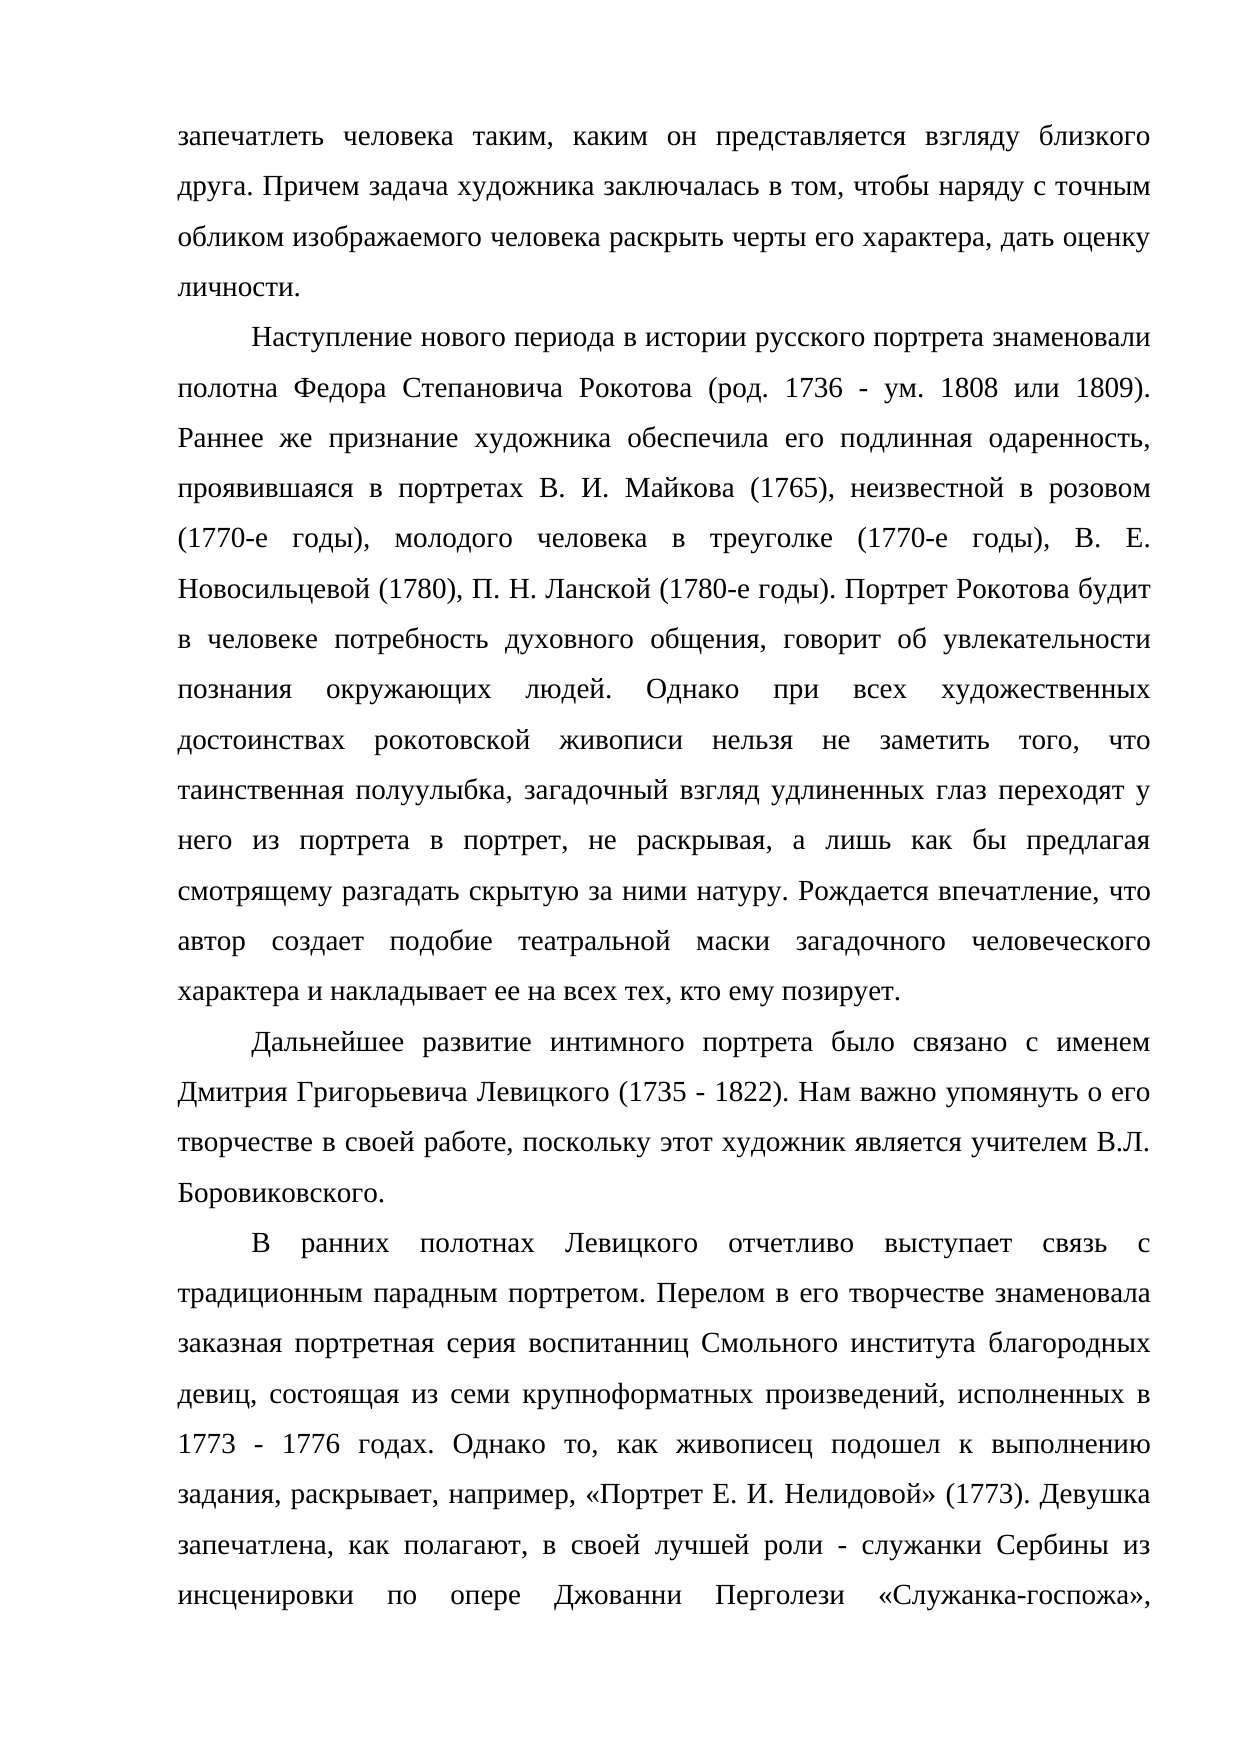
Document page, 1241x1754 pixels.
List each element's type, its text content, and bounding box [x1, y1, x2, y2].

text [177, 118, 1152, 303]
text Наступление нового периода в истории русского портрета знаменовали полотна Федора Степановича Рокотова (род. 1736 - ум. 1808 или 1809). Раннее же признание художника обеспечила его подлинная одаренность, проявившаяся в портретах В. И. Майкова (1765), неизвестной в розовом (1770-е годы), молодого человека в треуголке (1770-е годы), В. Е. Новосильцевой (1780), П. Н. Ланской (1780-е годы). Портрет Рокотова будит в человеке потребность духовного общения, говорит об увлекательности познания окружающих людей. Однако при всех художественных достоинствах рокотовской живописи нельзя не заметить того, что таинственная полуулыбка, загадочный взгляд удлиненных глаз переходят у него из портрета в портрет, не раскрывая, а лишь как бы предлагая смотрящему разгадать скрытую за ними натуру. Рождается впечатление, что автор создает подобие театральной маски загадочного человеческого характера и накладывает ее на всех тех, кто ему позирует. [177, 319, 1152, 1007]
text Дальнейшее развитие интимного портрета было связано с именем Дмитрия Григорьевича Левицкого (1735 - 1822). Нам важно упомянуть о его творчестве в своей работе, поскольку этот художник является учителем В.Л. Боровиковского. [177, 1024, 1152, 1208]
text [177, 1225, 1152, 1611]
